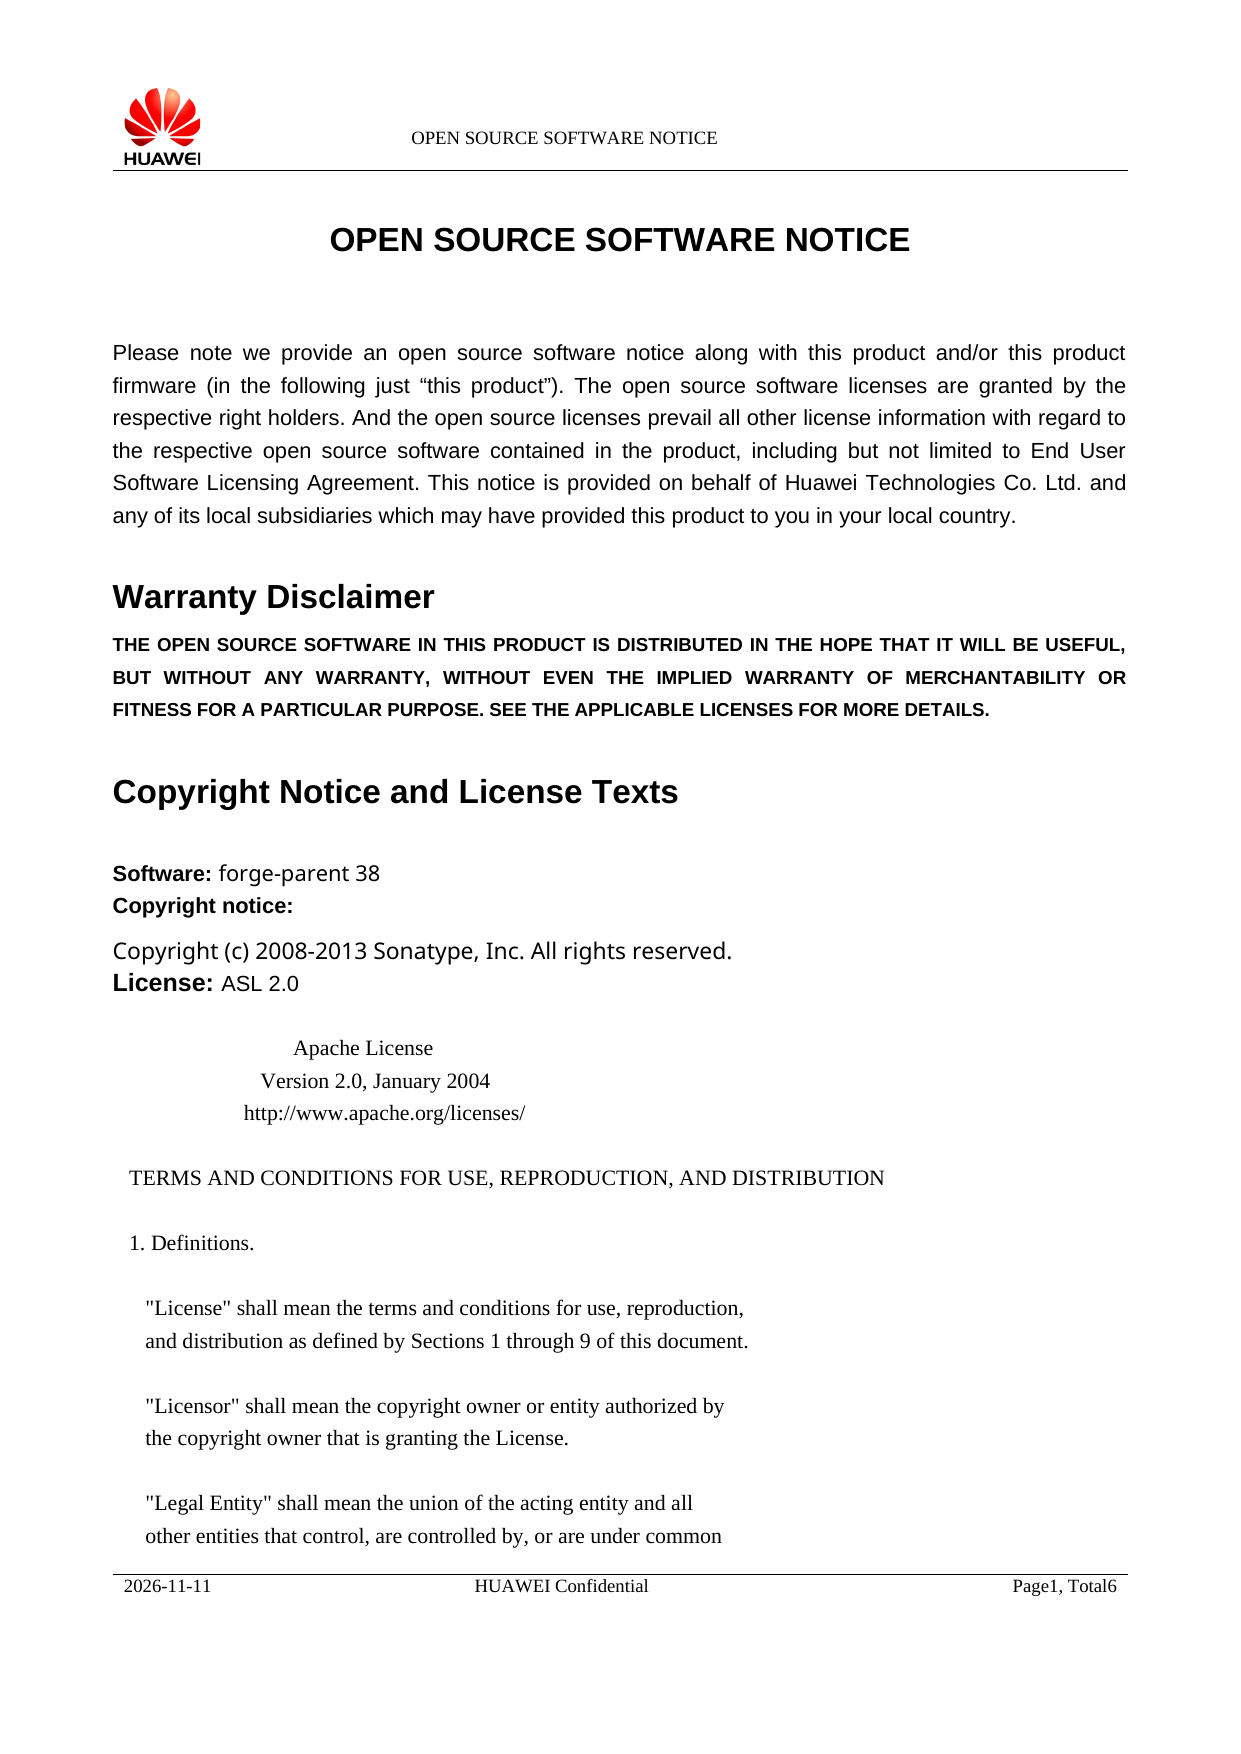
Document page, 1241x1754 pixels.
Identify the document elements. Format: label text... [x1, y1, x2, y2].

text Copyright (c) 2008-2013 Sonatype, Inc. All rights reserved. [112, 934, 1128, 966]
text Please note we provide an open source software notice along with this product and/or this product firmware (in the following just “this product”). The open source software licenses are granted by the respective right holders. And the open source licenses prevail all other license information with regard to the respective open source software contained in the product, including but not limited to End User Software Licensing Agreement. This notice is provided on behalf of Huawei Technologies Co. Ltd. and any of its local subsidiaries which may have provided this product to you in your local country. [112, 336, 1128, 531]
text The open source software in this product is distributed in the hope that it will be useful, but WITHOUT ANY WARRANTY, without even the implied warranty of MERCHANTABILITY or FITNESS FOR A PARTICULAR PURPOSE. See the applicable licenses for more details. [112, 629, 1128, 726]
text Copyright notice: [112, 889, 1128, 921]
text Warranty Disclaimer [112, 564, 1128, 629]
text License: ASL 2.0 [112, 966, 1128, 999]
picture [124, 88, 201, 165]
text Copyright Notice and License Texts [112, 759, 1128, 824]
title Software: forge-parent 38 [112, 856, 1128, 889]
text OPEN SOURCE SOFTWARE NOTICE [112, 206, 1128, 271]
